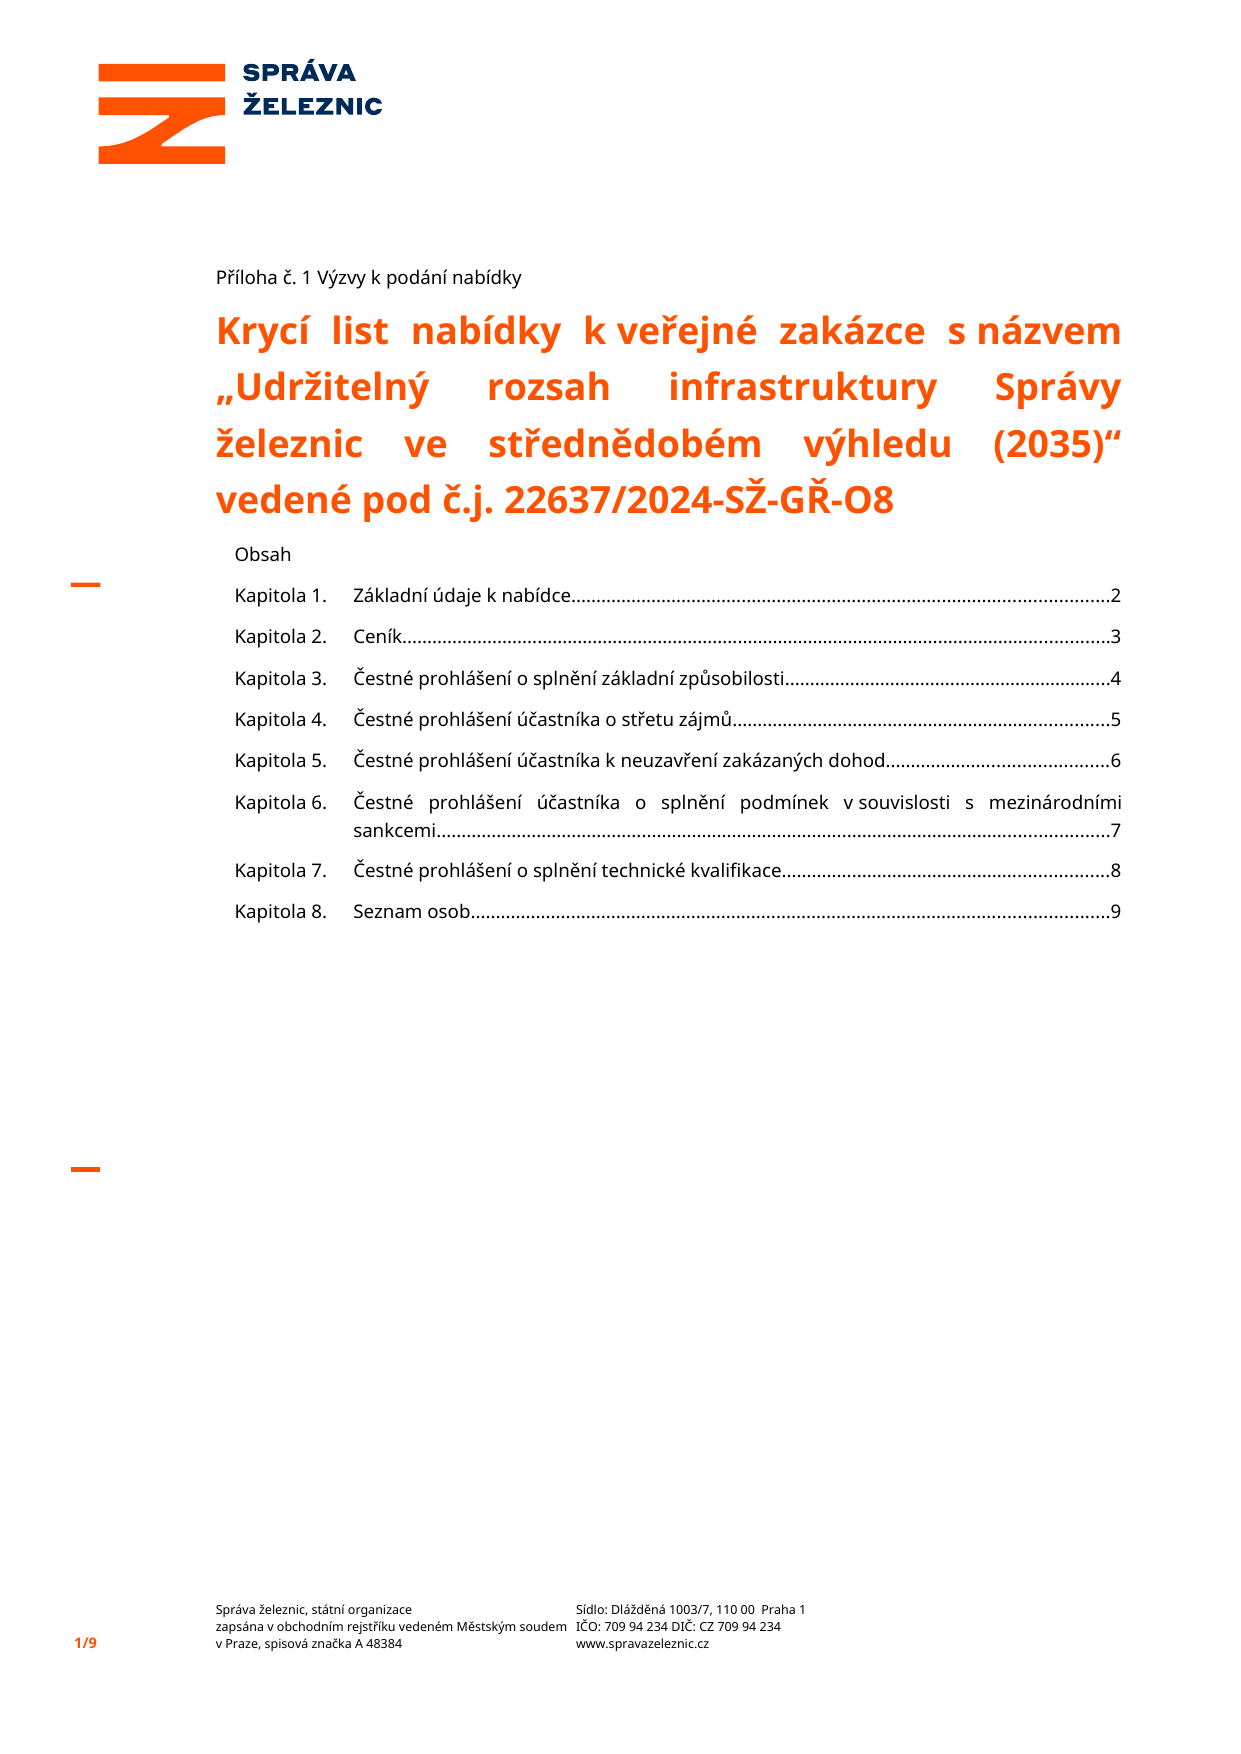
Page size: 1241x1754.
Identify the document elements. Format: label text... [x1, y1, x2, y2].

text Příloha č. 1 Výzvy k podání nabídky [216, 264, 1122, 289]
text Krycí list nabídky k veřejné zakázce s názvem „Udržitelný rozsah infrastruktury Správy železnic ve střednědobém výhledu (2035)“ vedené pod č.j. 22637/2024-SŽ-GŘ-O8 [216, 304, 1122, 524]
